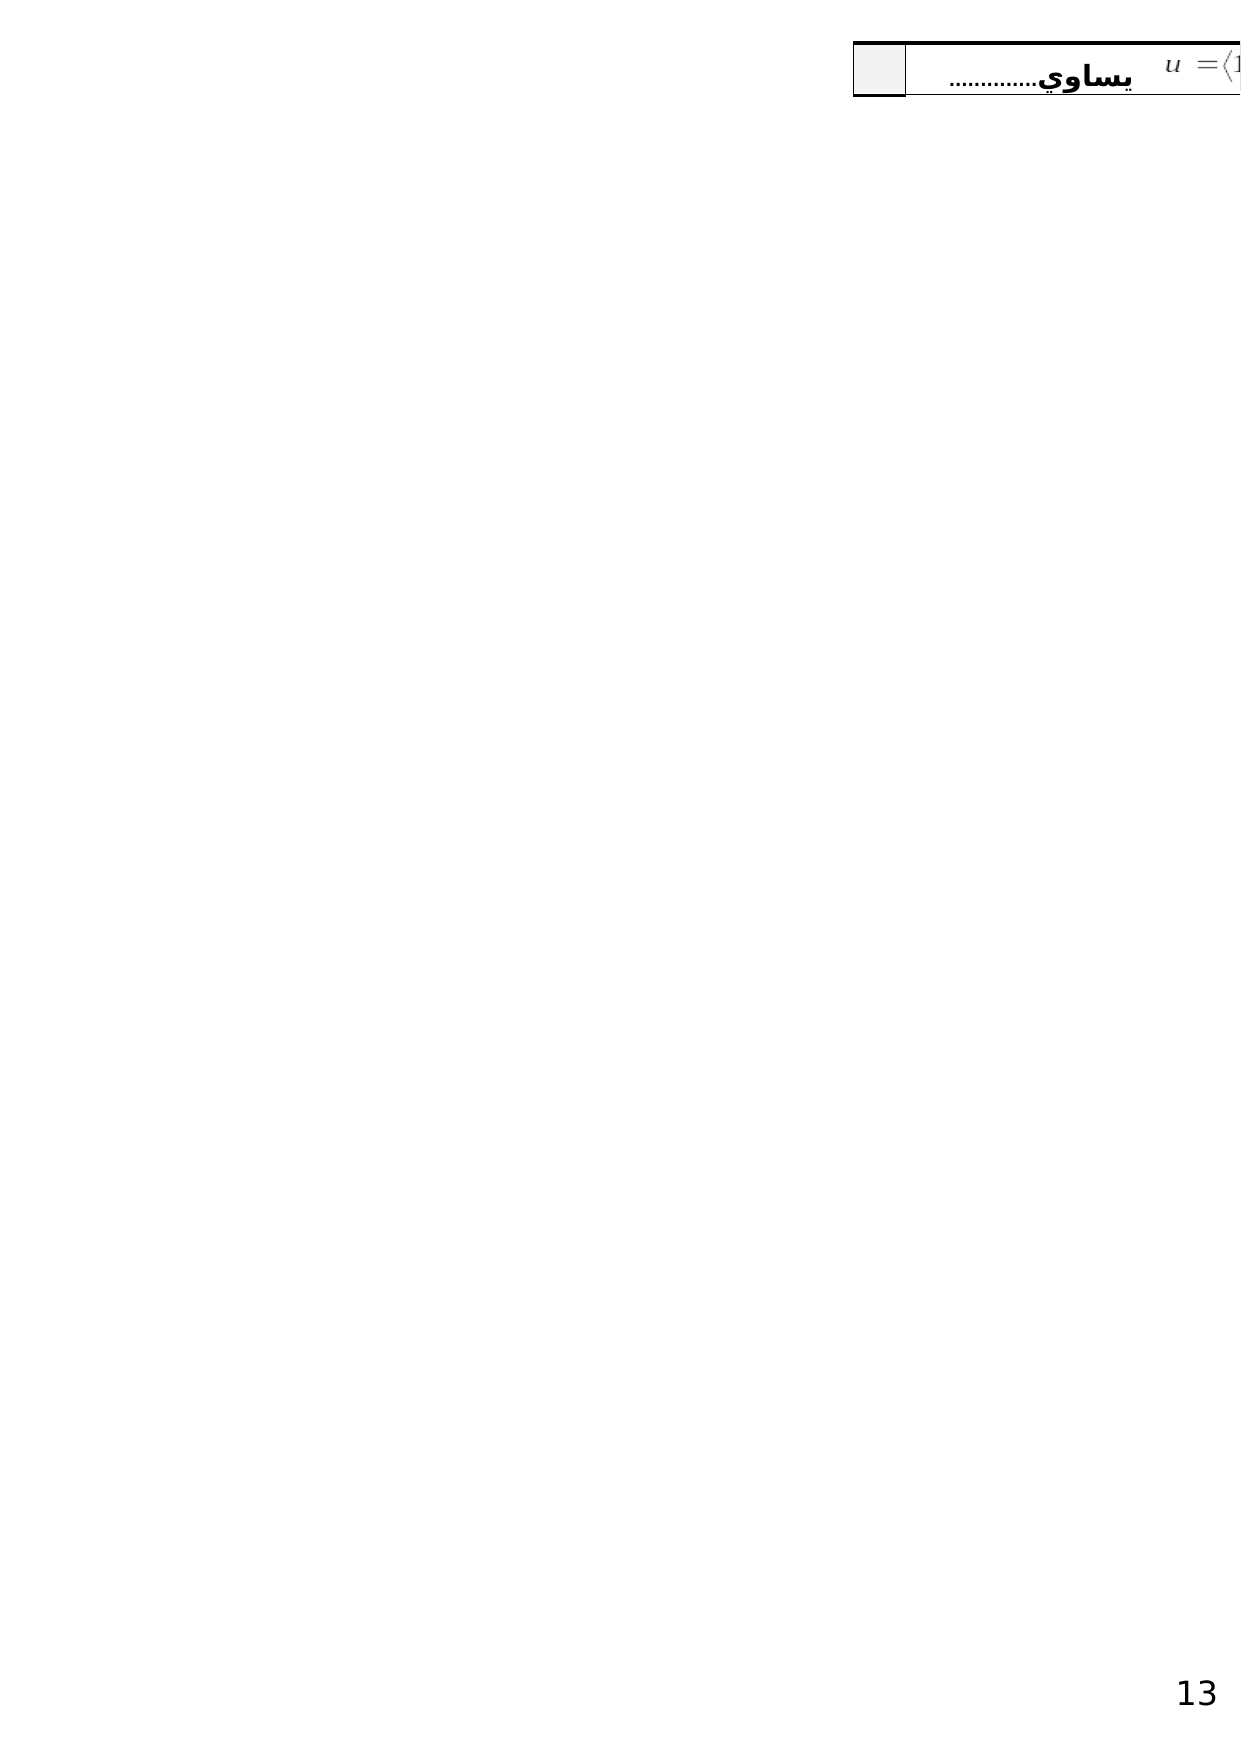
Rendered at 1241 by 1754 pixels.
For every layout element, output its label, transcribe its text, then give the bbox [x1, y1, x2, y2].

table_cell الضرب الداخلي للمتجهين , يساوي.............. [906, 45, 1240, 93]
table_cell [854, 45, 905, 93]
